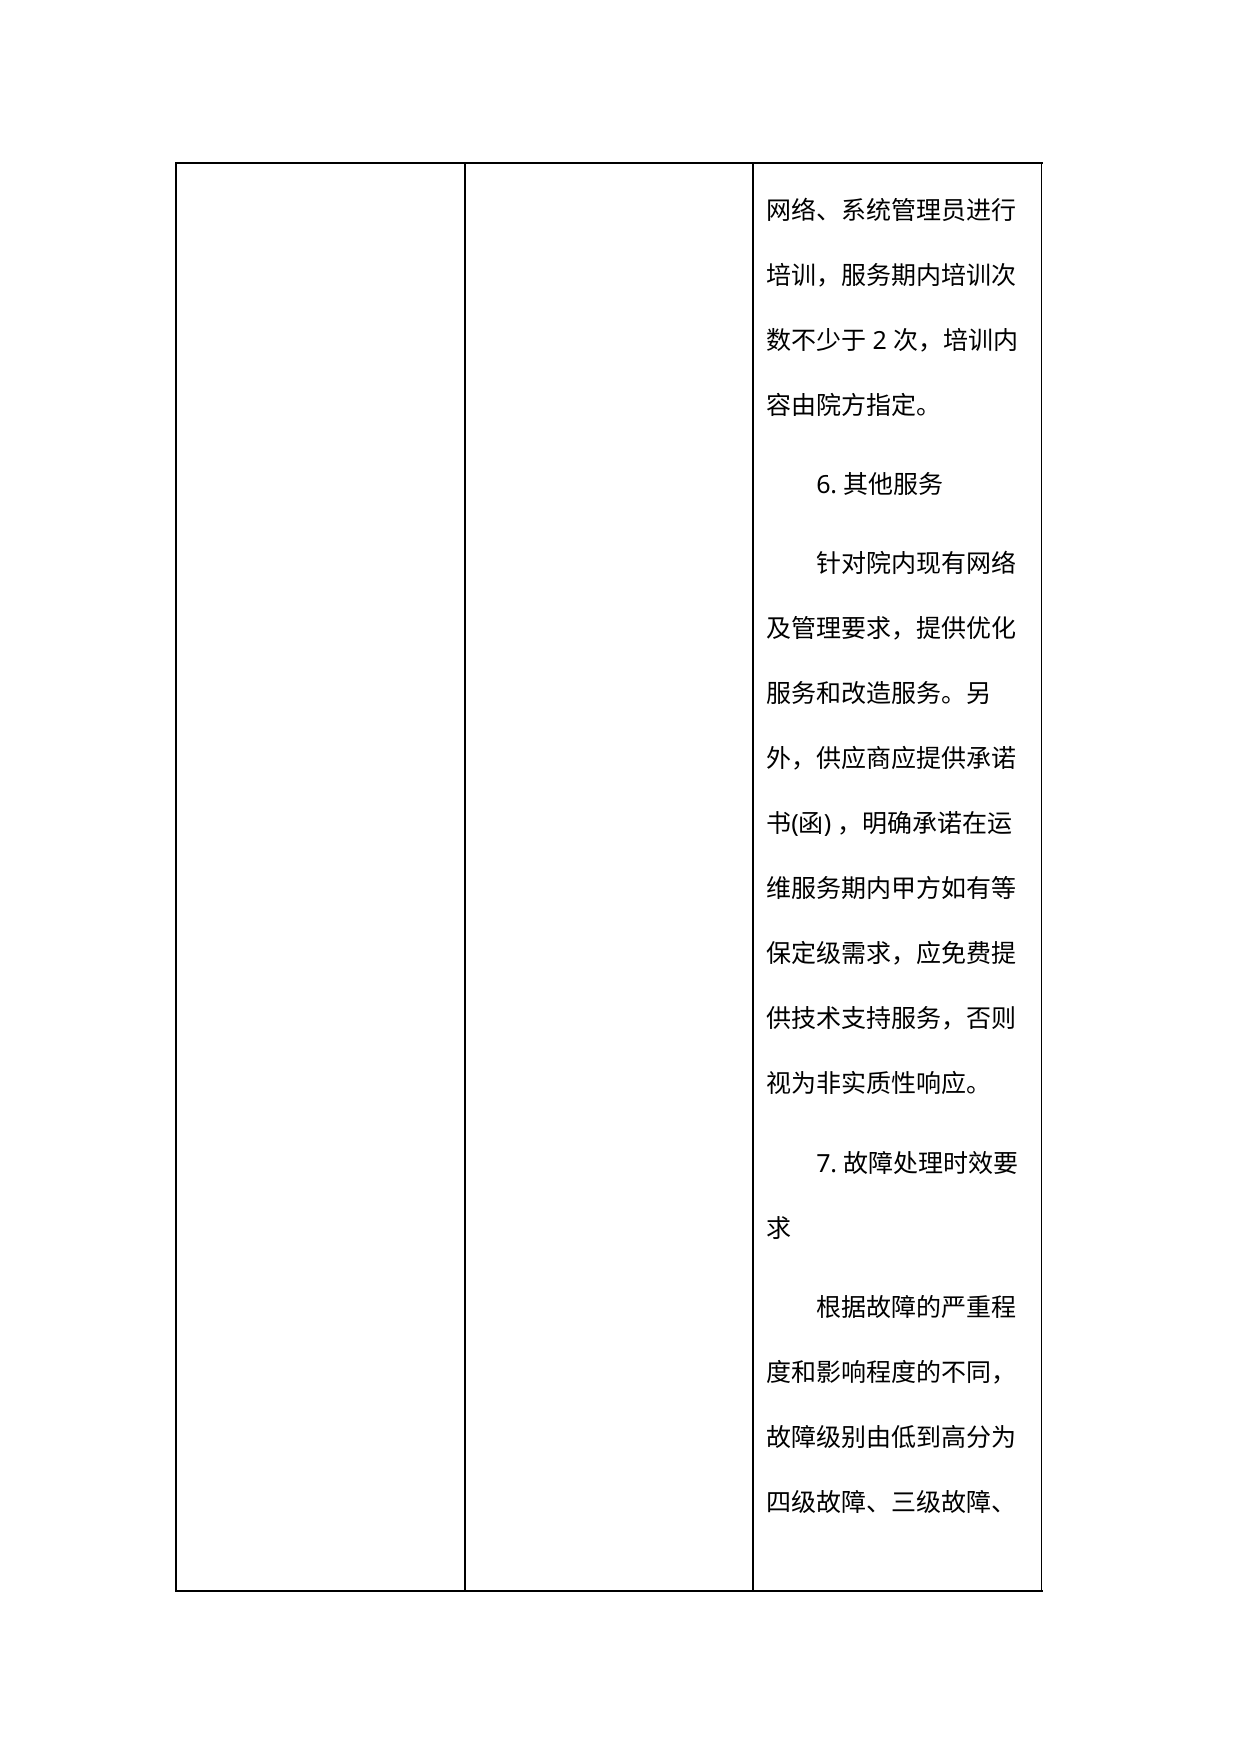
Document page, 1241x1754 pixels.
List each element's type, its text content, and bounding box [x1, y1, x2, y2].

table_cell [466, 164, 752, 1590]
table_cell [754, 164, 1041, 1590]
table_cell 1 [177, 164, 464, 1590]
